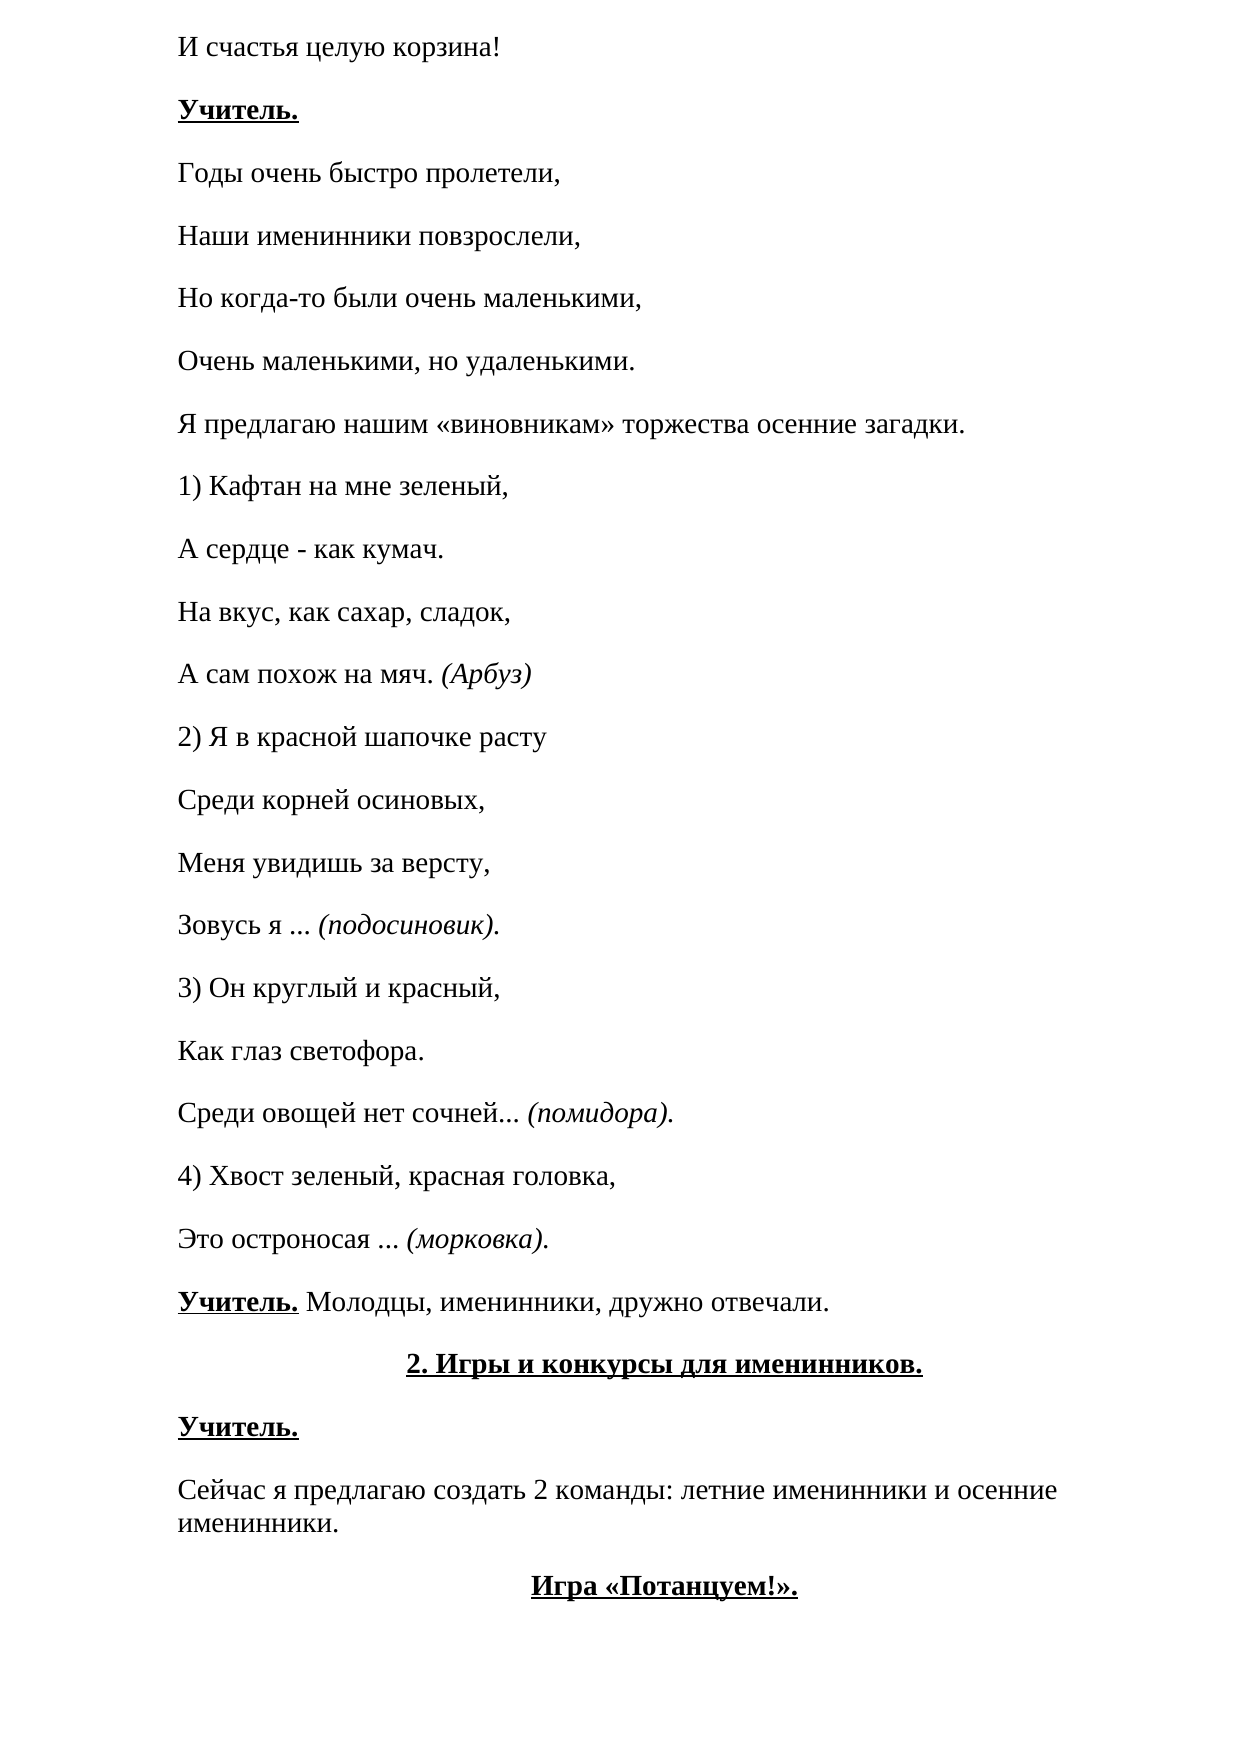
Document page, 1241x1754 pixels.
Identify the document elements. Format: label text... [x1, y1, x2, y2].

text Наши именинники повзрослели, [177, 218, 1152, 251]
text Но когда-то были очень маленькими, [177, 280, 1152, 314]
text 2) Я в красной шапочке расту [177, 719, 1152, 753]
text 1) Кафтан на мне зеленый, [177, 468, 1152, 502]
text Сейчас я предлагаю создать 2 команды: летние именинники и осенние именинники. [177, 1472, 1152, 1539]
text Среди корней осиновых, [177, 782, 1152, 816]
text На вкус, как сахар, сладок, [177, 594, 1152, 627]
text Игра «Потанцуем!». [177, 1568, 1152, 1602]
text И счастья целую корзина! [177, 29, 1152, 63]
text Зовусь я ... (подосиновик). [177, 907, 1152, 941]
text Как глаз светофора. [177, 1033, 1152, 1066]
text Я предлагаю нашим «виновникам» торжества осенние загадки. [177, 406, 1152, 439]
text Это остроносая ... (морковка). [177, 1221, 1152, 1254]
text Очень маленькими, но удаленькими. [177, 343, 1152, 377]
text А сам похож на мяч. (Арбуз) [177, 657, 1152, 690]
text Среди овощей нет сочней... (помидора). [177, 1096, 1152, 1129]
text Учитель. Молодцы, именинники, дружно отвечали. [177, 1284, 1152, 1317]
text Учитель. [177, 92, 1152, 126]
text 3) Он круглый и красный, [177, 970, 1152, 1004]
text Учитель. [177, 1409, 1152, 1443]
text Годы очень быстро пролетели, [177, 155, 1152, 188]
text А сердце - как кумач. [177, 531, 1152, 565]
text 4) Хвост зеленый, красная головка, [177, 1158, 1152, 1192]
text 2. Игры и конкурсы для именинников. [177, 1346, 1152, 1380]
text Меня увидишь за версту, [177, 845, 1152, 878]
